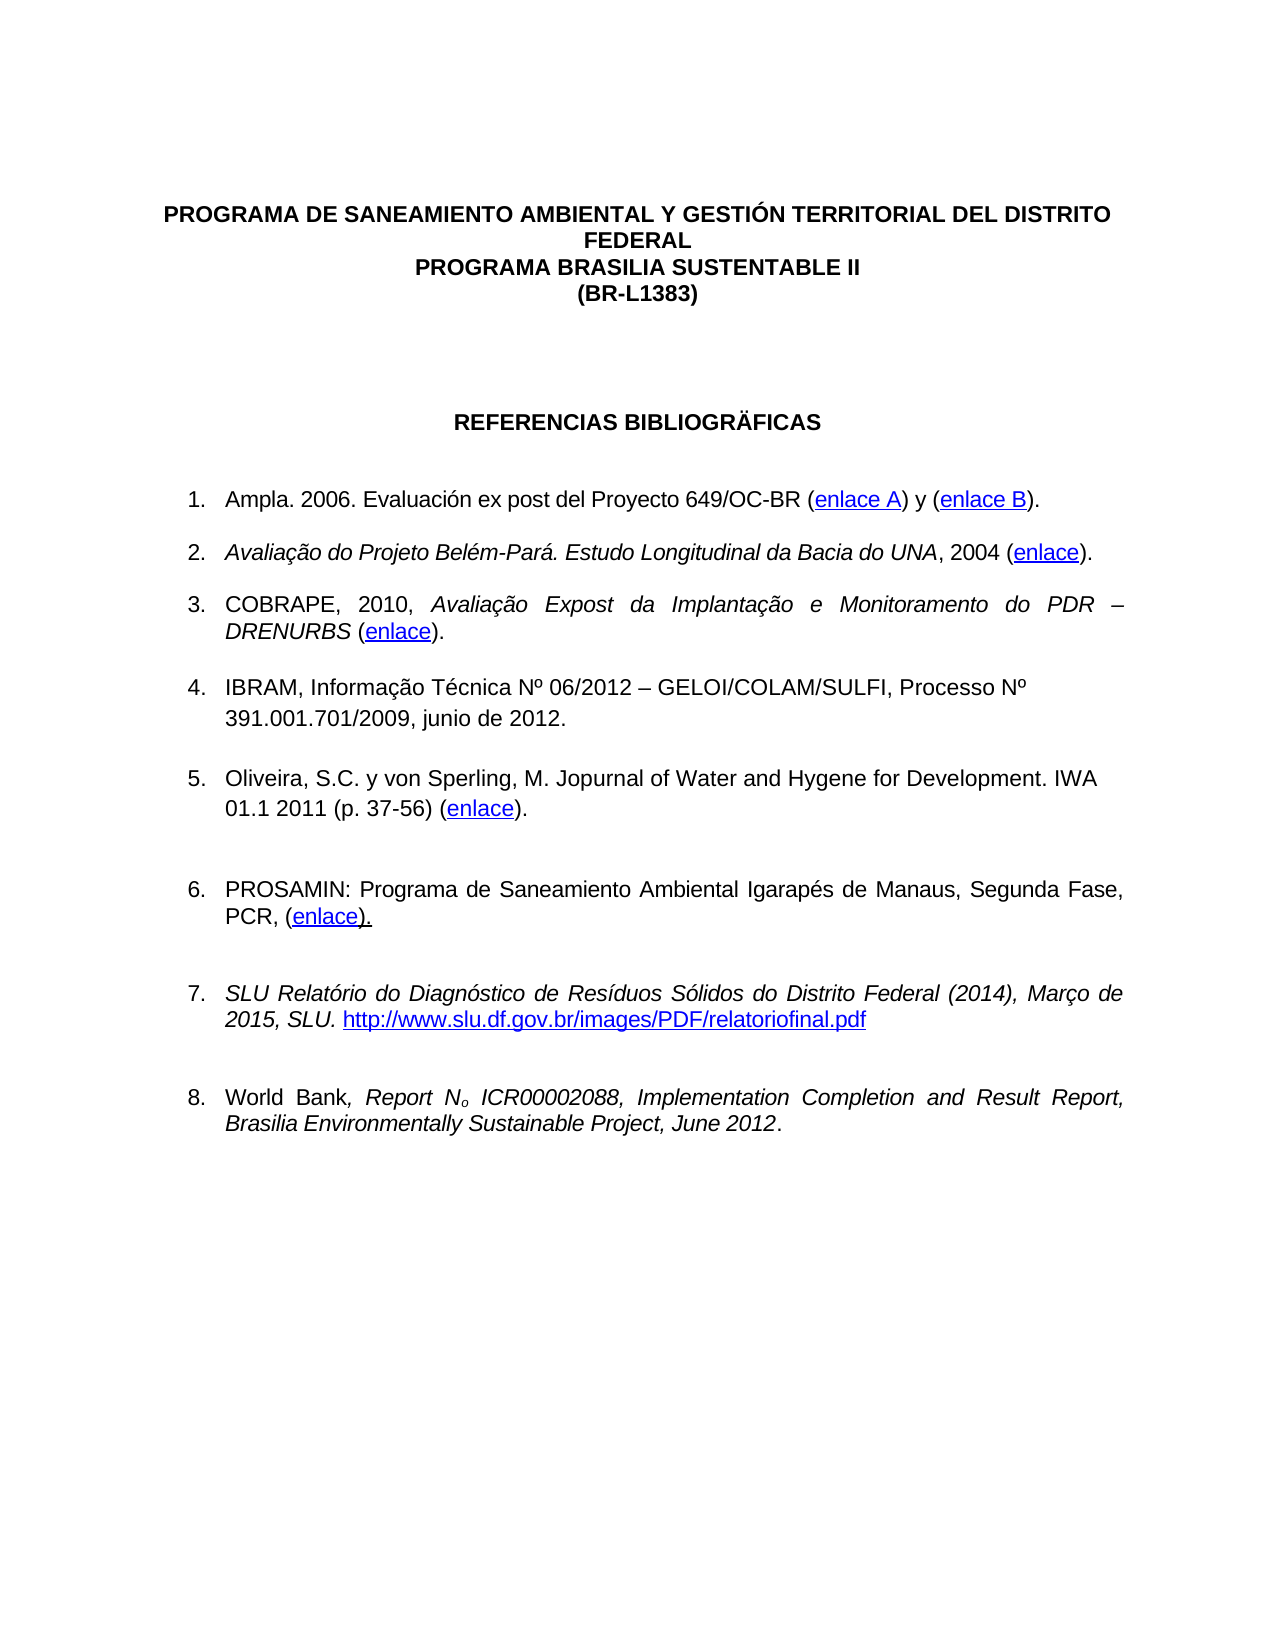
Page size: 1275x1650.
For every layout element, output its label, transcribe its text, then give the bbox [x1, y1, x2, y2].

list PROSAMIN: Programa de Saneamiento Ambiental Igarapés de Manaus, Segunda Fase, PCR, (enlace). [187, 876, 1125, 929]
list Ampla. 2006. Evaluación ex post del Proyecto 649/OC-BR (enlace A) y (enlace B). [187, 486, 1125, 512]
list IBRAM, Informação Técnica Nº 06/2012 – GELOI/COLAM/SULFI, Processo Nº 391.001.701/2009, junio de 2012. [187, 674, 1125, 731]
text (BR-L1383) [150, 280, 1125, 306]
list SLU Relatório do Diagnóstico de Resíduos Sólidos do Distrito Federal (2014), Março de 2015, SLU. http://www.slu.df.gov.br/images/PDF/relatoriofinal.pdf [187, 980, 1125, 1033]
list Avaliação do Projeto Belém-Pará. Estudo Longitudinal da Bacia do UNA, 2004 (enlace). [187, 539, 1125, 565]
text PROGRAMA BRASILIA SUSTENTABLE II [150, 254, 1125, 280]
list COBRAPE, 2010, Avaliação Expost da Implantação e Monitoramento do PDR – DRENURBS (enlace). [187, 591, 1125, 644]
text PROGRAMA DE SANEAMIENTO AMBIENTAL Y GESTIÓN TERRITORIAL DEL DISTRITO FEDERAL [150, 201, 1125, 254]
text REFERENCIAS BIBLIOGRÄFICAS [150, 408, 1125, 435]
list World Bank, Report No ICR00002088, Implementation Completion and Result Report, Brasilia Environmentally Sustainable Project, June 2012. [187, 1084, 1125, 1137]
list Oliveira, S.C. y von Sperling, M. Jopurnal of Water and Hygene for Development. IWA 01.1 2011 (p. 37-56) (enlace). [187, 765, 1125, 821]
